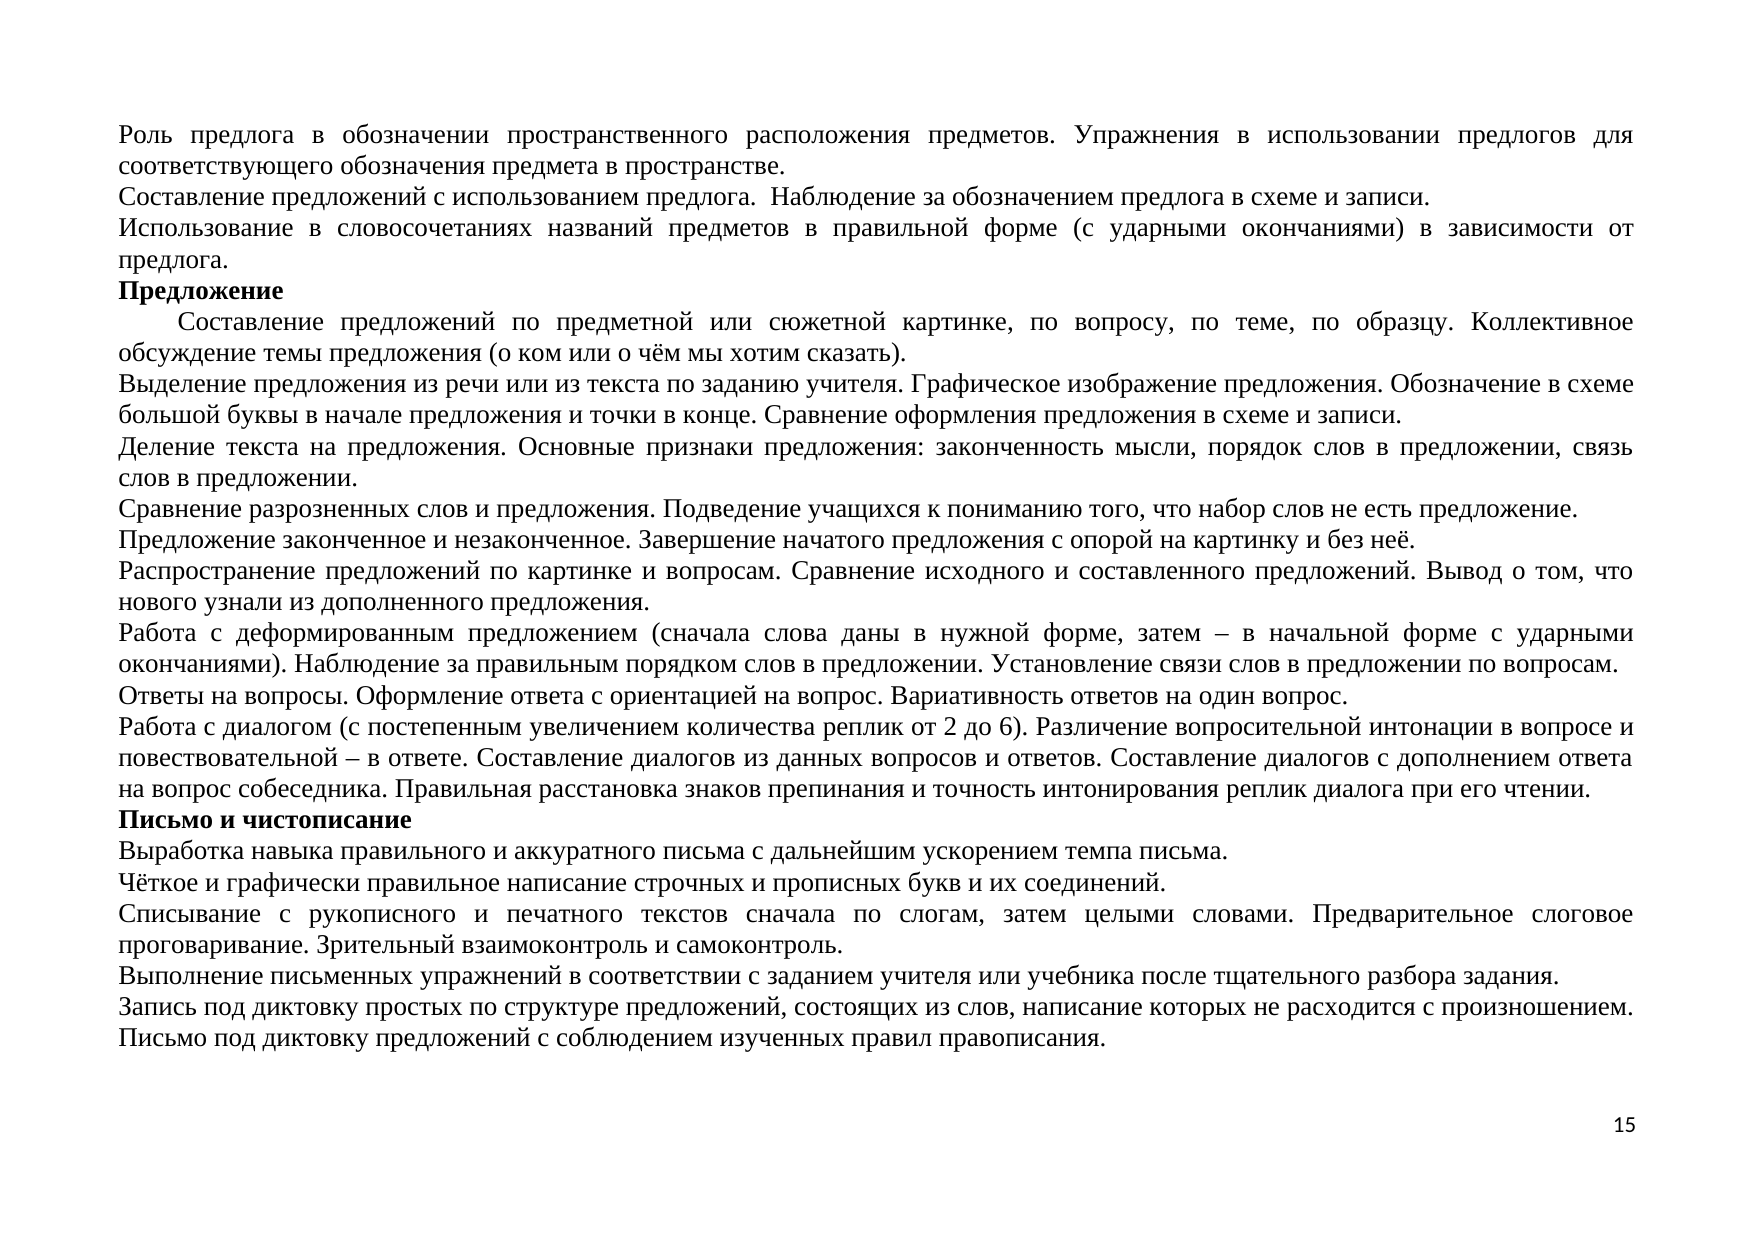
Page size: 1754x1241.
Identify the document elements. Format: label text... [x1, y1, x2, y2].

text Выполнение письменных упражнений в соответствии с заданием учителя или учебника после тщательного разбора задания. [118, 959, 1636, 990]
text Предложение законченное и незаконченное. Завершение начатого предложения с опорой на картинку и без неё. [118, 523, 1636, 554]
text Ответы на вопросы. Оформление ответа с ориентацией на вопрос. Вариативность ответов на один вопрос. [118, 679, 1636, 710]
text Работа с диалогом (с постепенным увеличением количества реплик от 2 до 6). Различение вопросительной интонации в вопросе и повествовательной – в ответе. Составление диалогов из данных вопросов и ответов. Составление диалогов с дополнением ответа на вопрос собеседника. Правильная расстановка знаков препинания и точность интонирования реплик диалога при его чтении. [118, 710, 1636, 803]
text Роль предлога в обозначении пространственного расположения предметов. Упражнения в использовании предлогов для соответствующего обозначения предмета в пространстве. [118, 118, 1636, 180]
text Сравнение разрозненных слов и предложения. Подведение учащихся к пониманию того, что набор слов не есть предложение. [118, 492, 1636, 523]
text Использование в словосочетаниях названий предметов в правильной форме (с ударными окончаниями) в зависимости от предлога. [118, 212, 1636, 274]
text Составление предложений с использованием предлога. Наблюдение за обозначением предлога в схеме и записи. [118, 180, 1636, 212]
text Письмо и чистописание [118, 803, 1636, 834]
text Выработка навыка правильного и аккуратного письма с дальнейшим ускорением темпа письма. [118, 834, 1636, 866]
text Распространение предложений по картинке и вопросам. Сравнение исходного и составленного предложений. Вывод о том, что нового узнали из дополненного предложения. [118, 554, 1636, 616]
text Выделение предложения из речи или из текста по заданию учителя. Графическое изображение предложения. Обозначение в схеме большой буквы в начале предложения и точки в конце. Сравнение оформления предложения в схеме и записи. [118, 367, 1636, 429]
text Чёткое и графически правильное написание строчных и прописных букв и их соединений. [118, 866, 1636, 897]
text Деление текста на предложения. Основные признаки предложения: законченность мысли, порядок слов в предложении, связь слов в предложении. [118, 429, 1636, 492]
text Работа с деформированным предложением (сначала слова даны в нужной форме, затем – в начальной форме с ударными окончаниями). Наблюдение за правильным порядком слов в предложении. Установление связи слов в предложении по вопросам. [118, 616, 1636, 679]
text Предложение [118, 274, 1636, 305]
text Составление предложений по предметной или сюжетной картинке, по вопросу, по теме, по образцу. Коллективное обсуждение темы предложения (о ком или о чём мы хотим сказать). [118, 305, 1636, 367]
text Списывание с рукописного и печатного текстов сначала по слогам, затем целыми словами. Предварительное слоговое проговаривание. Зрительный взаимоконтроль и самоконтроль. [118, 897, 1636, 959]
text Запись под диктовку простых по структуре предложений, состоящих из слов, написание которых не расходится с произношением. Письмо под диктовку предложений с соблюдением изученных правил правописания. [118, 990, 1636, 1052]
